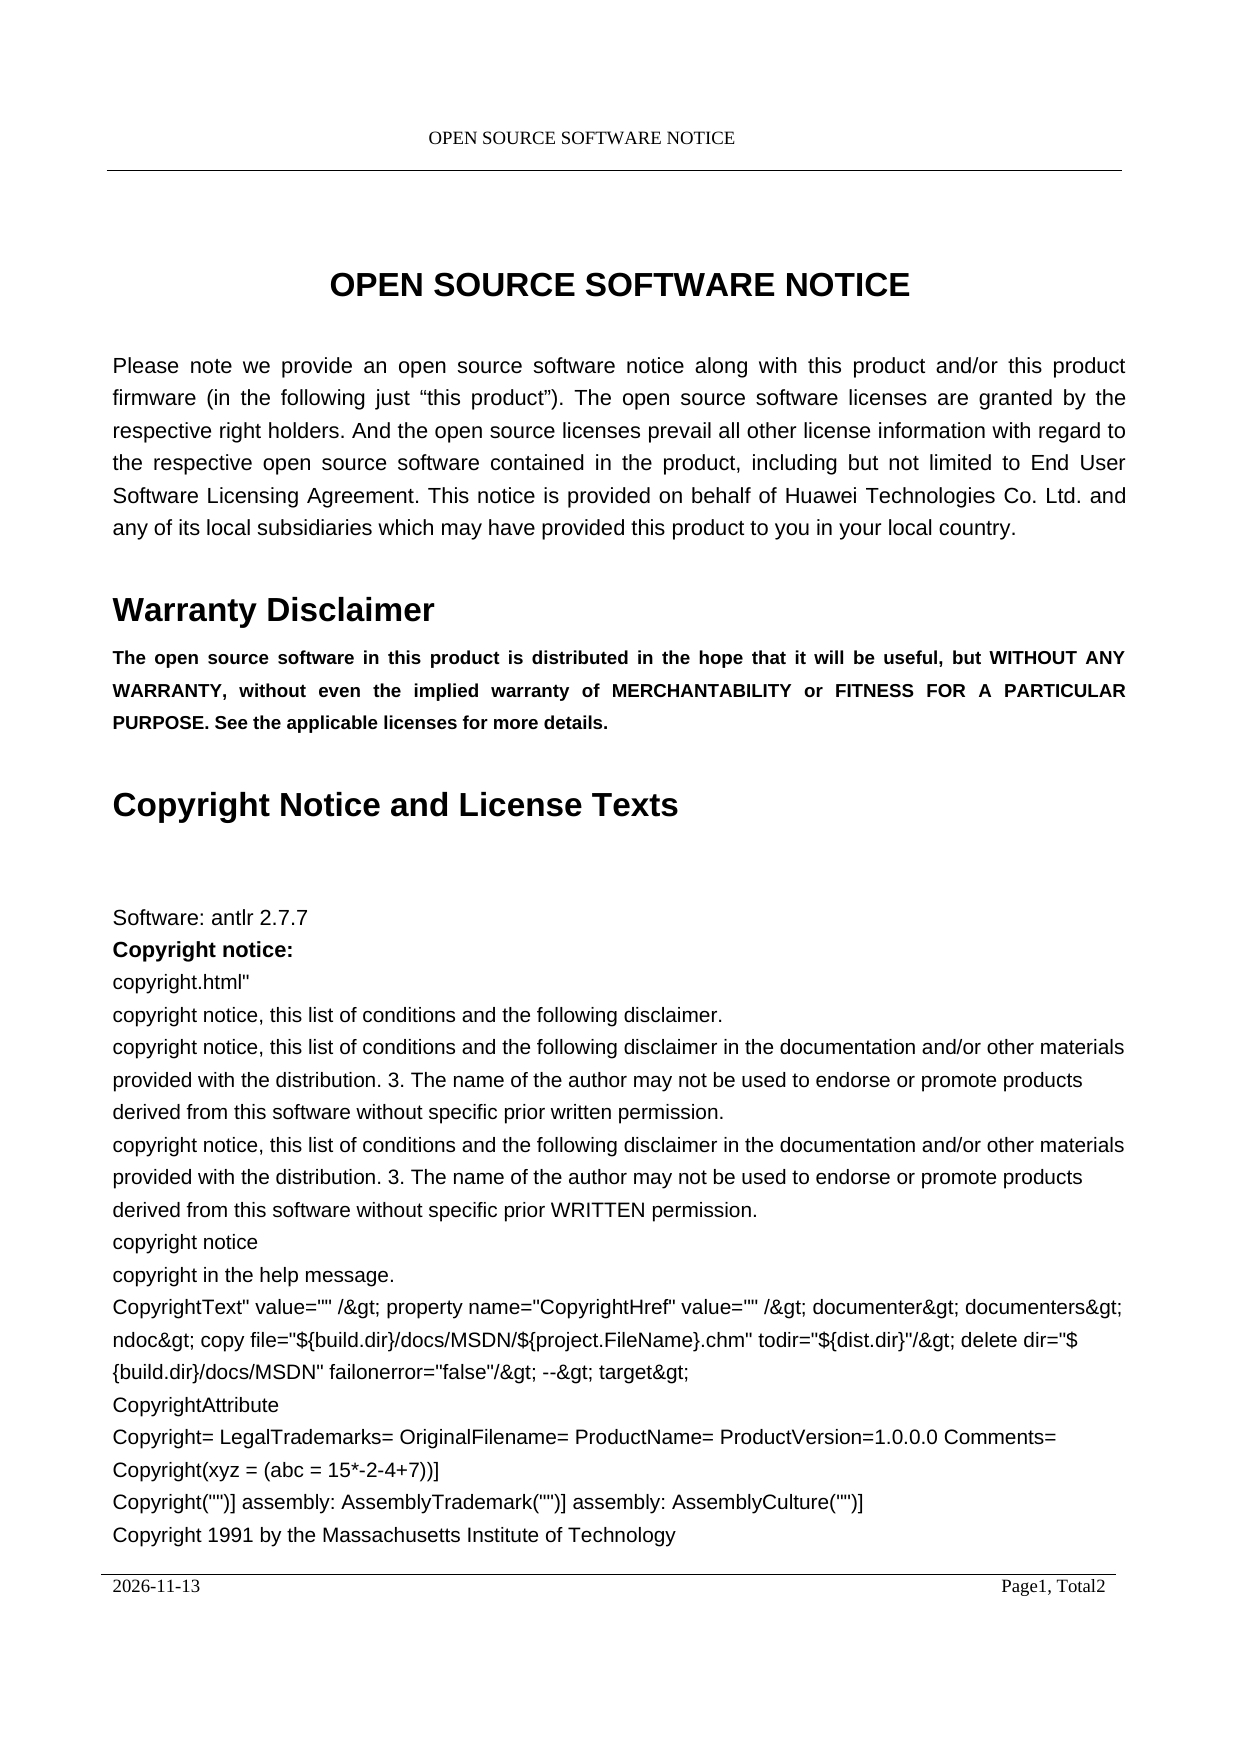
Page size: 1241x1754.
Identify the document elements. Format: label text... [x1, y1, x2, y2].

text Copyright notice: [112, 933, 1128, 966]
text Copyright Notice and License Texts [112, 771, 1128, 836]
text copyright.html" [112, 966, 1128, 998]
text The open source software in this product is distributed in the hope that it will be useful, but WITHOUT ANY WARRANTY, without even the implied warranty of MERCHANTABILITY or FITNESS FOR A PARTICULAR PURPOSE. See the applicable licenses for more details. [112, 641, 1128, 739]
text OPEN SOURCE SOFTWARE NOTICE [112, 251, 1128, 316]
text copyright notice, this list of conditions and the following disclaimer. [112, 998, 1128, 1031]
text copyright notice, this list of conditions and the following disclaimer in the documentation and/or other materials provided with the distribution. 3. The name of the author may not be used to endorse or promote products derived from this software without specific prior WRITTEN permission. [112, 1128, 1128, 1226]
text Please note we provide an open source software notice along with this product and/or this product firmware (in the following just “this product”). The open source software licenses are granted by the respective right holders. And the open source licenses prevail all other license information with regard to the respective open source software contained in the product, including but not limited to End User Software Licensing Agreement. This notice is provided on behalf of Huawei Technologies Co. Ltd. and any of its local subsidiaries which may have provided this product to you in your local country. [112, 349, 1128, 544]
text Software: antlr 2.7.7 [112, 901, 1128, 933]
text copyright notice [112, 1226, 1128, 1258]
text CopyrightAttribute [112, 1388, 1128, 1421]
text Copyright(xyz = (abc = 15*-2-4+7))] [112, 1453, 1128, 1486]
text Warranty Disclaimer [112, 576, 1128, 641]
text copyright notice, this list of conditions and the following disclaimer in the documentation and/or other materials provided with the distribution. 3. The name of the author may not be used to endorse or promote products derived from this software without specific prior written permission. [112, 1031, 1128, 1128]
text copyright in the help message. [112, 1258, 1128, 1291]
text CopyrightText" value="" /&gt; property name="CopyrightHref" value="" /&gt; documenter&gt; documenters&gt; ndoc&gt; copy file="${build.dir}/docs/MSDN/${project.FileName}.chm" todir="${dist.dir}"/&gt; delete dir="${build.dir}/docs/MSDN" failonerror="false"/&gt; --&gt; target&gt; [112, 1291, 1128, 1388]
text Copyright("")] assembly: AssemblyTrademark("")] assembly: AssemblyCulture("")] [112, 1486, 1128, 1518]
text Copyright= LegalTrademarks= OriginalFilename= ProductName= ProductVersion=1.0.0.0 Comments= [112, 1421, 1128, 1453]
text Copyright 1991 by the Massachusetts Institute of Technology [112, 1518, 1128, 1551]
